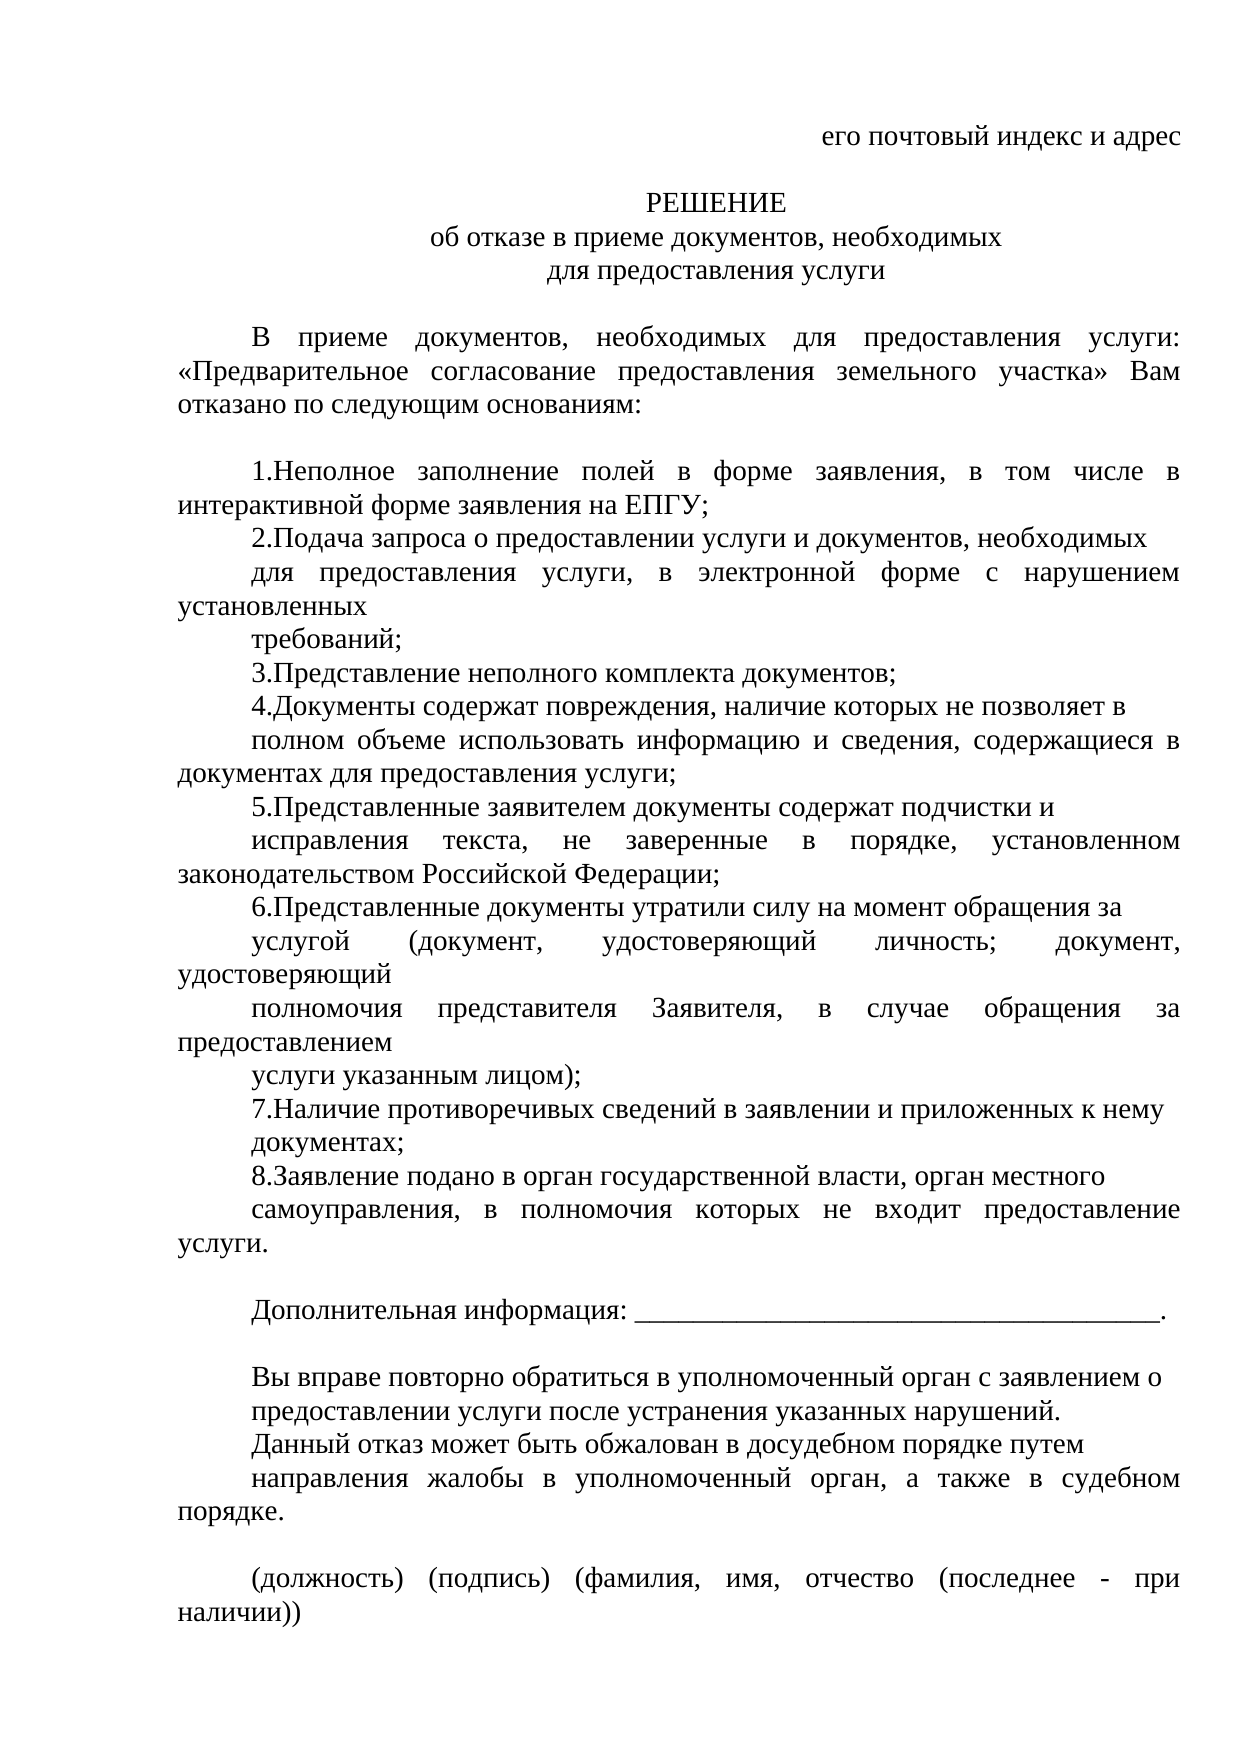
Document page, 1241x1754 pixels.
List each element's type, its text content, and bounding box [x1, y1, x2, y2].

text его почтовый индекс и адрес [177, 118, 1181, 152]
text Вы вправе повторно обратиться в уполномоченный орган с заявлением о [177, 1359, 1181, 1393]
text РЕШЕНИЕ [177, 185, 1181, 219]
text направления жалобы в уполномоченный орган, а также в судебном порядке. [177, 1460, 1181, 1527]
text предоставлении услуги после устранения указанных нарушений. [177, 1393, 1181, 1426]
text услугой (документ, удостоверяющий личность; документ, удостоверяющий [177, 923, 1181, 990]
text требований; [177, 621, 1181, 655]
text полном объеме использовать информацию и сведения, содержащиеся в документах для предоставления услуги; [177, 722, 1181, 789]
text об отказе в приеме документов, необходимых [177, 219, 1181, 252]
text полномочия представителя Заявителя, в случае обращения за предоставлением [177, 990, 1181, 1057]
text услуги указанным лицом); [177, 1057, 1181, 1091]
text для предоставления услуги [177, 252, 1181, 286]
text 7.Наличие противоречивых сведений в заявлении и приложенных к нему [177, 1091, 1181, 1124]
text 8.Заявление подано в орган государственной власти, орган местного [177, 1158, 1181, 1191]
text 6.Представленные документы утратили силу на момент обращения за [177, 889, 1181, 923]
text (должность) (подпись) (фамилия, имя, отчество (последнее - при наличии)) [177, 1560, 1181, 1627]
text исправления текста, не заверенные в порядке, установленном законодательством Российской Федерации; [177, 822, 1181, 889]
text 2.Подача запроса о предоставлении услуги и документов, необходимых [177, 521, 1181, 554]
text В приеме документов, необходимых для предоставления услуги: «Предварительное согласование предоставления земельного участка» Вам отказано по следующим основаниям: [177, 319, 1181, 420]
text документах; [177, 1124, 1181, 1158]
text 3.Представление неполного комплекта документов; [177, 655, 1181, 688]
text для предоставления услуги, в электронной форме с нарушением установленных [177, 554, 1181, 621]
text 1.Неполное заполнение полей в форме заявления, в том числе в интерактивной форме заявления на ЕПГУ; [177, 453, 1181, 521]
text самоуправления, в полномочия которых не входит предоставление услуги. [177, 1191, 1181, 1258]
text Дополнительная информация: ____________________________________. [177, 1292, 1181, 1326]
text Данный отказ может быть обжалован в досудебном порядке путем [177, 1426, 1181, 1460]
text 4.Документы содержат повреждения, наличие которых не позволяет в [177, 688, 1181, 722]
text 5.Представленные заявителем документы содержат подчистки и [177, 789, 1181, 822]
